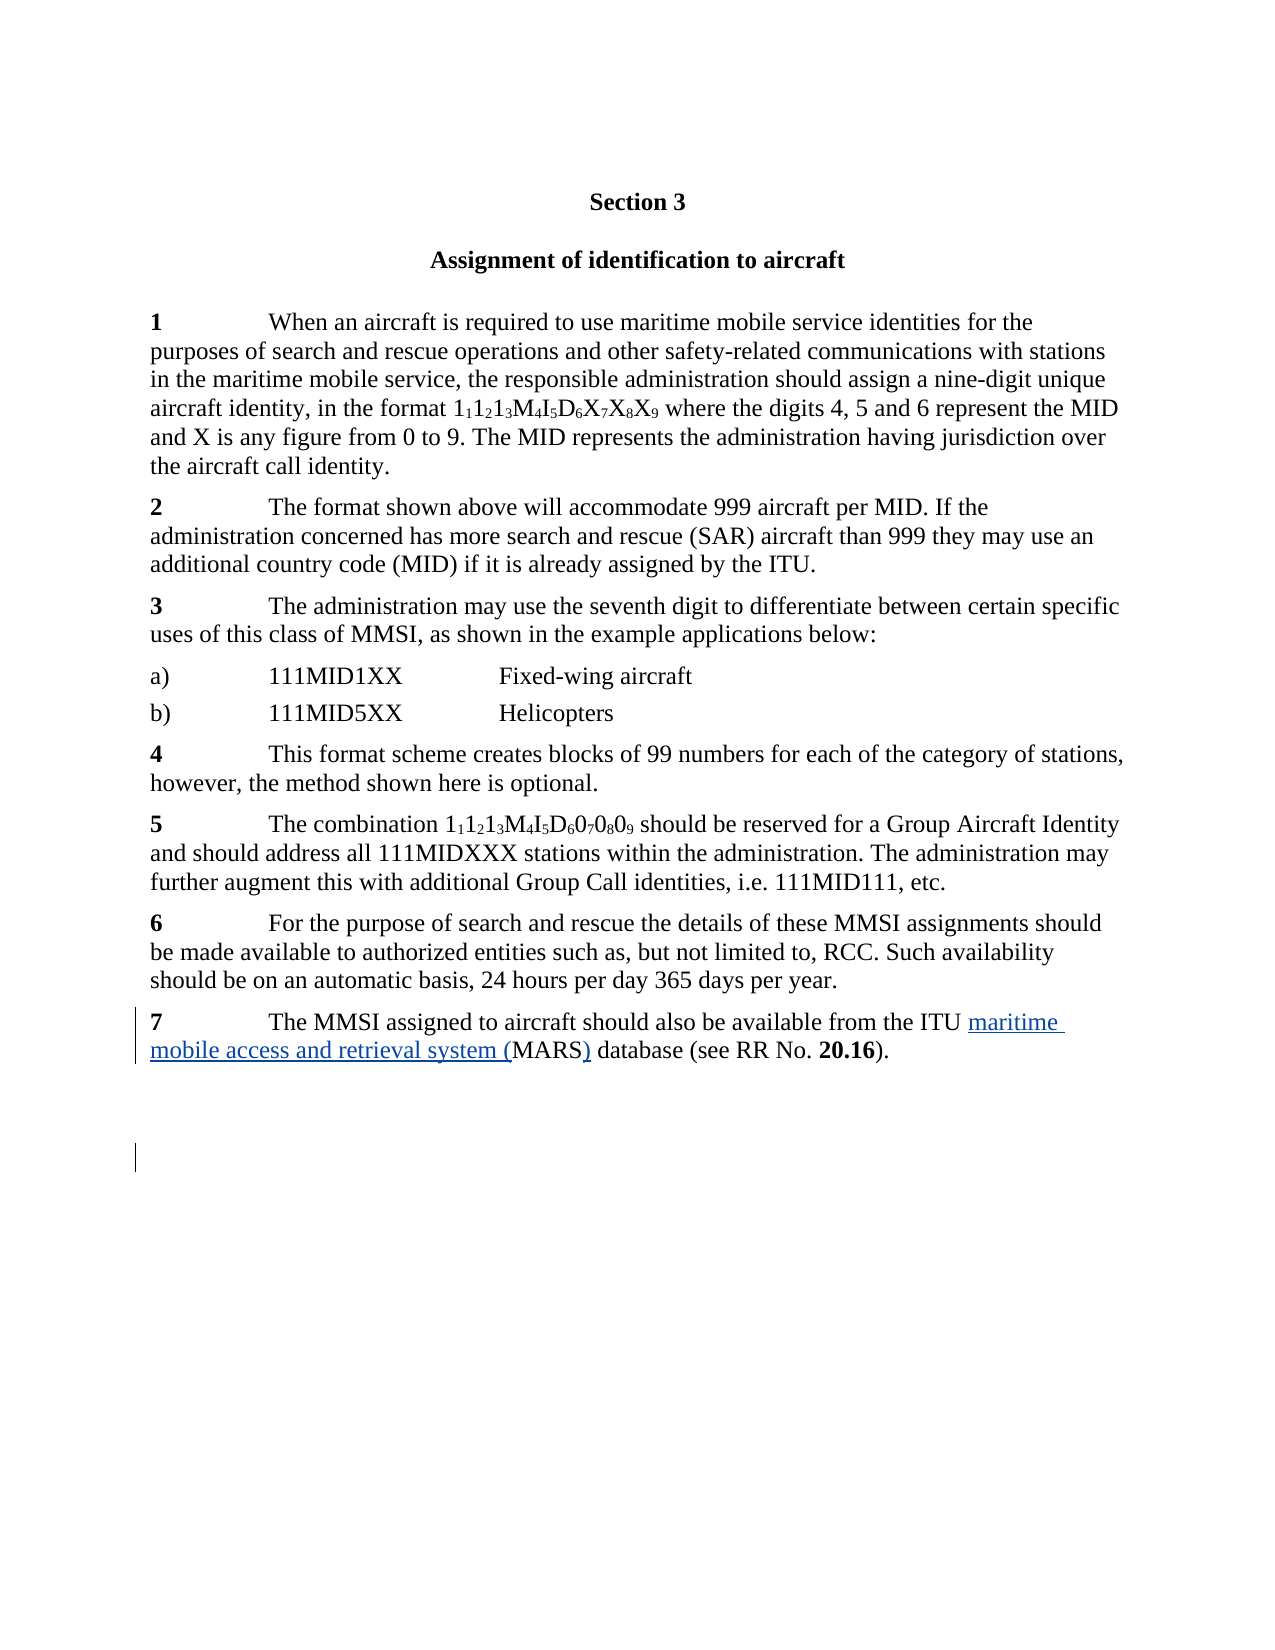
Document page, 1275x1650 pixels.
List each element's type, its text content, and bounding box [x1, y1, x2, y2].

text a) 111MID1XX Fixed-wing aircraft [150, 661, 1125, 689]
text 1 When an aircraft is required to use maritime mobile service identities for the purposes of search and rescue operations and other safety-related communications with stations in the maritime mobile service, the responsible administration should assign a nine-digit unique aircraft identity, in the format 111213M4I5D6X7X8X9 where the digits 4, 5 and 6 represent the MID and X is any figure from 0 to 9. The MID represents the administration having jurisdiction over the aircraft call identity. [150, 307, 1125, 479]
text 5 The combination 111213M4I5D6070809 should be reserved for a Group Aircraft Identity and should address all 111MIDXXX stations within the administration. The administration may further augment this with additional Group Call identities, i.e. 111MID111, etc. [150, 809, 1125, 895]
text 4 This format scheme creates blocks of 99 numbers for each of the category of stations, however, the method shown here is optional. [150, 739, 1125, 797]
text 3 The administration may use the seventh digit to differentiate between certain specific uses of this class of MMSI, as shown in the example applications below: [150, 591, 1125, 648]
text 6 For the purpose of search and rescue the details of these MMSI assignments should be made available to authorized entities such as, but not limited to, RCC. Such availability should be on an automatic basis, 24 hours per day 365 days per year. [150, 908, 1125, 994]
text Section 3 Assignment of identification to aircraft [150, 187, 1125, 274]
text 2 The format shown above will accommodate 999 aircraft per MID. If the administration concerned has more search and rescue (SAR) aircraft than 999 they may use an additional country code (MID) if it is already assigned by the ITU. [150, 492, 1125, 578]
text b) 111MID5XX Helicopters [150, 698, 1125, 727]
text 7 The MMSI assigned to aircraft should also be available from the ITU MARS database (see RR No. 20.16). [150, 1007, 1125, 1064]
